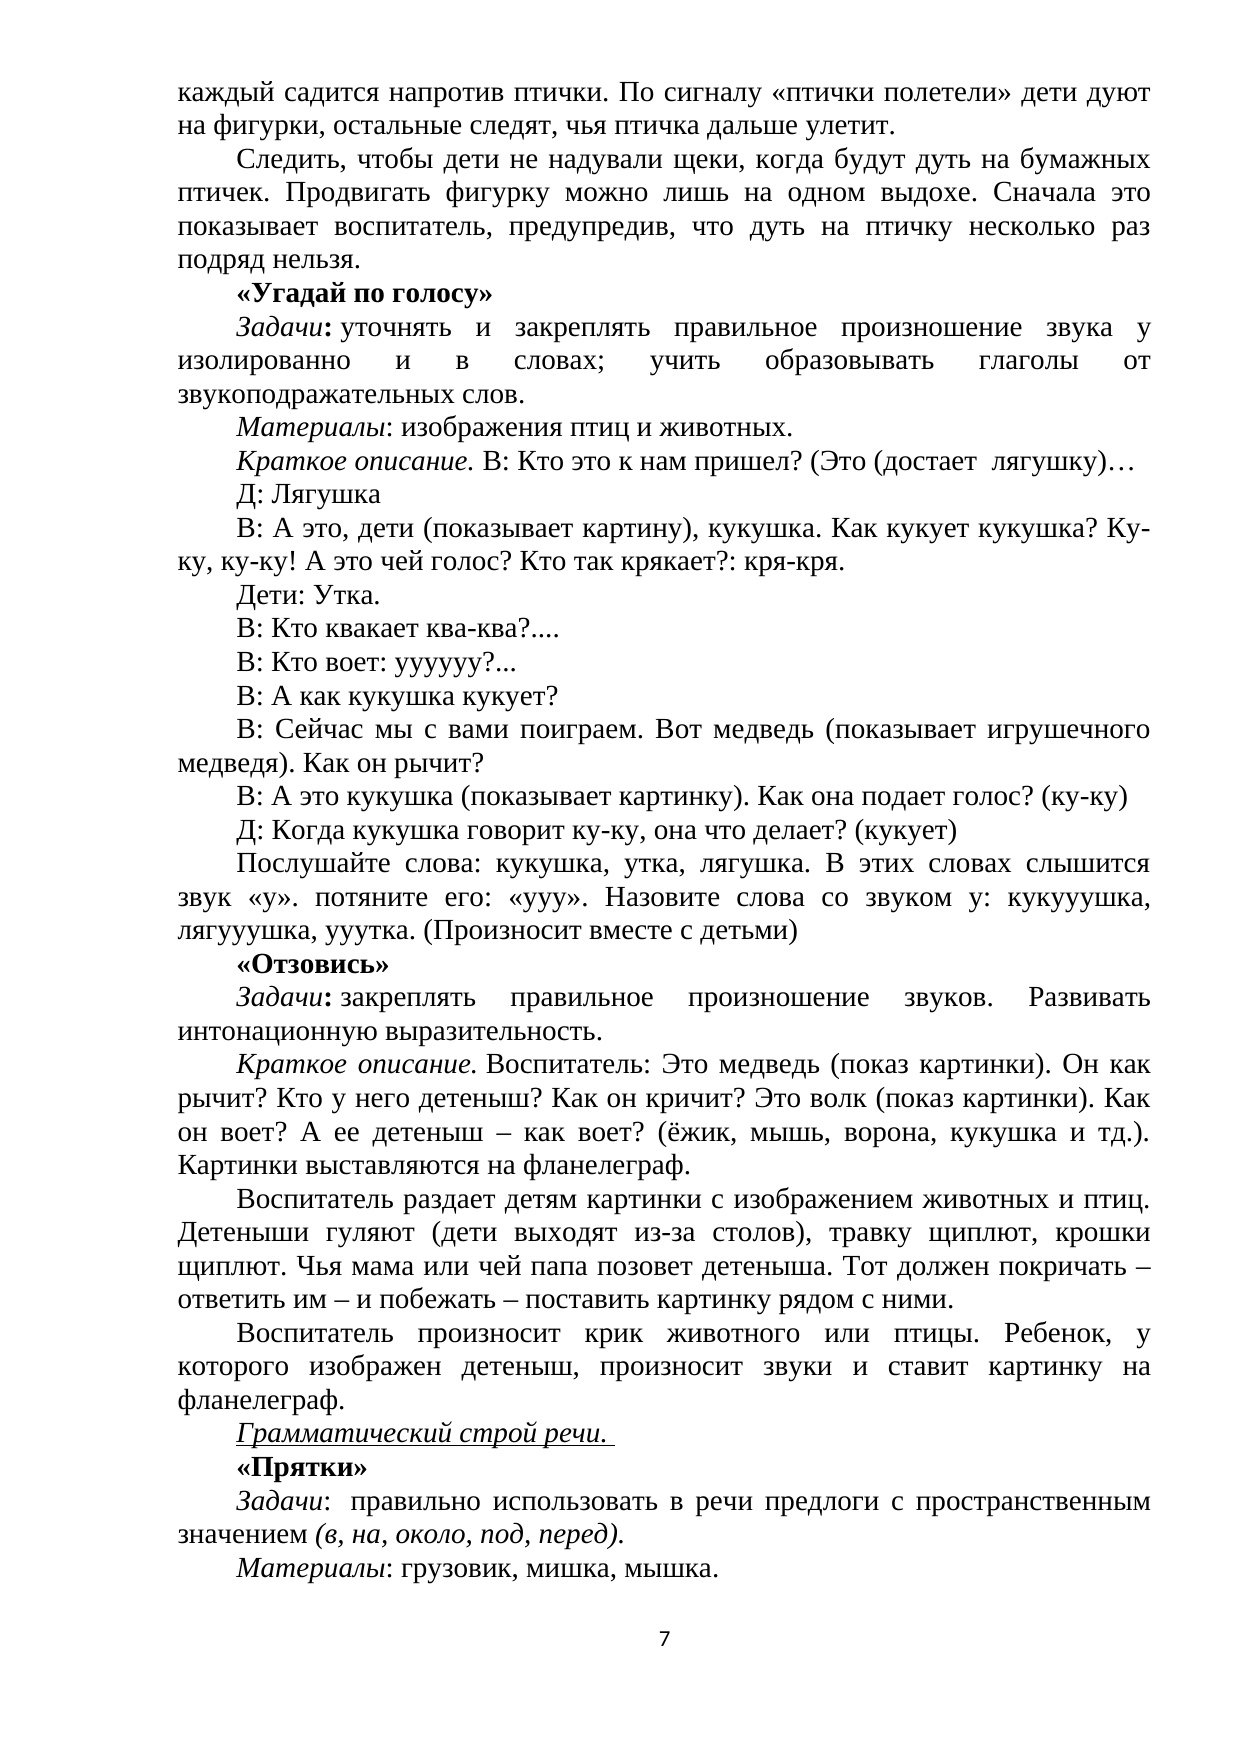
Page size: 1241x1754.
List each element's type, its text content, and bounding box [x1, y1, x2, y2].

text Задачи: правильно использовать в речи предлоги с пространственным значением (в, на, около, под, перед). [177, 1483, 1152, 1550]
text Краткое описание. Воспитатель: Это медведь (показ картинки). Он как рычит? Кто у него детеныш? Как он кричит? Это волк (показ картинки). Как он воет? А ее детеныш – как воет? (ёжик, мышь, ворона, кукушка и тд.). Картинки выставляются на фланелеграф. [177, 1047, 1152, 1181]
text Материалы: изображения птиц и животных. [177, 409, 1152, 443]
text В: Кто воет: уууууу?... [177, 644, 1152, 678]
text Д: Когда кукушка говорит ку-ку, она что делает? (кукует) [177, 812, 1152, 845]
text Воспитатель произносит крик животного или птицы. Ребенок, у которого изображен детеныш, произносит звуки и ставит картинку на фланелеграф. [177, 1315, 1152, 1416]
text Следить, чтобы дети не надували щеки, когда будут дуть на бумажных птичек. Продвигать фигурку можно лишь на одном выдохе. Сначала это показывает воспитатель, предупредив, что дуть на птичку несколько раз подряд нельзя. [177, 141, 1152, 275]
text «Прятки» [177, 1449, 1152, 1483]
text В: А как кукушка кукует? [177, 678, 1152, 711]
text Материалы: грузовик, мишка, мышка. [177, 1550, 1152, 1583]
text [177, 74, 1152, 141]
text «Угадай по голосу» [177, 275, 1152, 309]
text Дети: Утка. [177, 577, 1152, 611]
text В: Сейчас мы с вами поиграем. Вот медведь (показывает игрушечного медведя). Как он рычит? [177, 711, 1152, 778]
text «Отзовись» [177, 946, 1152, 979]
text Послушайте слова: кукушка, утка, лягушка. В этих словах слышится звук «у». потяните его: «ууу». Назовите слова со звуком у: кукууушка, лягууушка, ууутка. (Произносит вместе с детьми) [177, 845, 1152, 946]
text Д: Лягушка [177, 476, 1152, 510]
text В: А это кукушка (показывает картинку). Как она подает голос? (ку-ку) [177, 778, 1152, 812]
text В: А это, дети (показывает картину), кукушка. Как кукует кукушка? Ку-ку, ку-ку! А это чей голос? Кто так крякает?: кря-кря. [177, 510, 1152, 577]
text Краткое описание. В: Кто это к нам пришел? (Это (достает лягушку)… [177, 443, 1152, 476]
text Воспитатель раздает детям картинки с изображением животных и птиц. Детеныши гуляют (дети выходят из-за столов), травку щиплют, крошки щиплют. Чья мама или чей папа позовет детеныша. Тот должен покричать – ответить им – и побежать – поставить картинку рядом с ними. [177, 1181, 1152, 1315]
text Задачи: уточнять и закреплять правильное произношение звука у изолированно и в словах; учить образовывать глаголы от звукоподражательных слов. [177, 309, 1152, 409]
text Грамматический строй речи. [177, 1416, 1152, 1449]
text Задачи: закреплять правильное произношение звуков. Развивать интонационную выразительность. [177, 979, 1152, 1047]
text В: Кто квакает ква-ква?.... [177, 611, 1152, 644]
